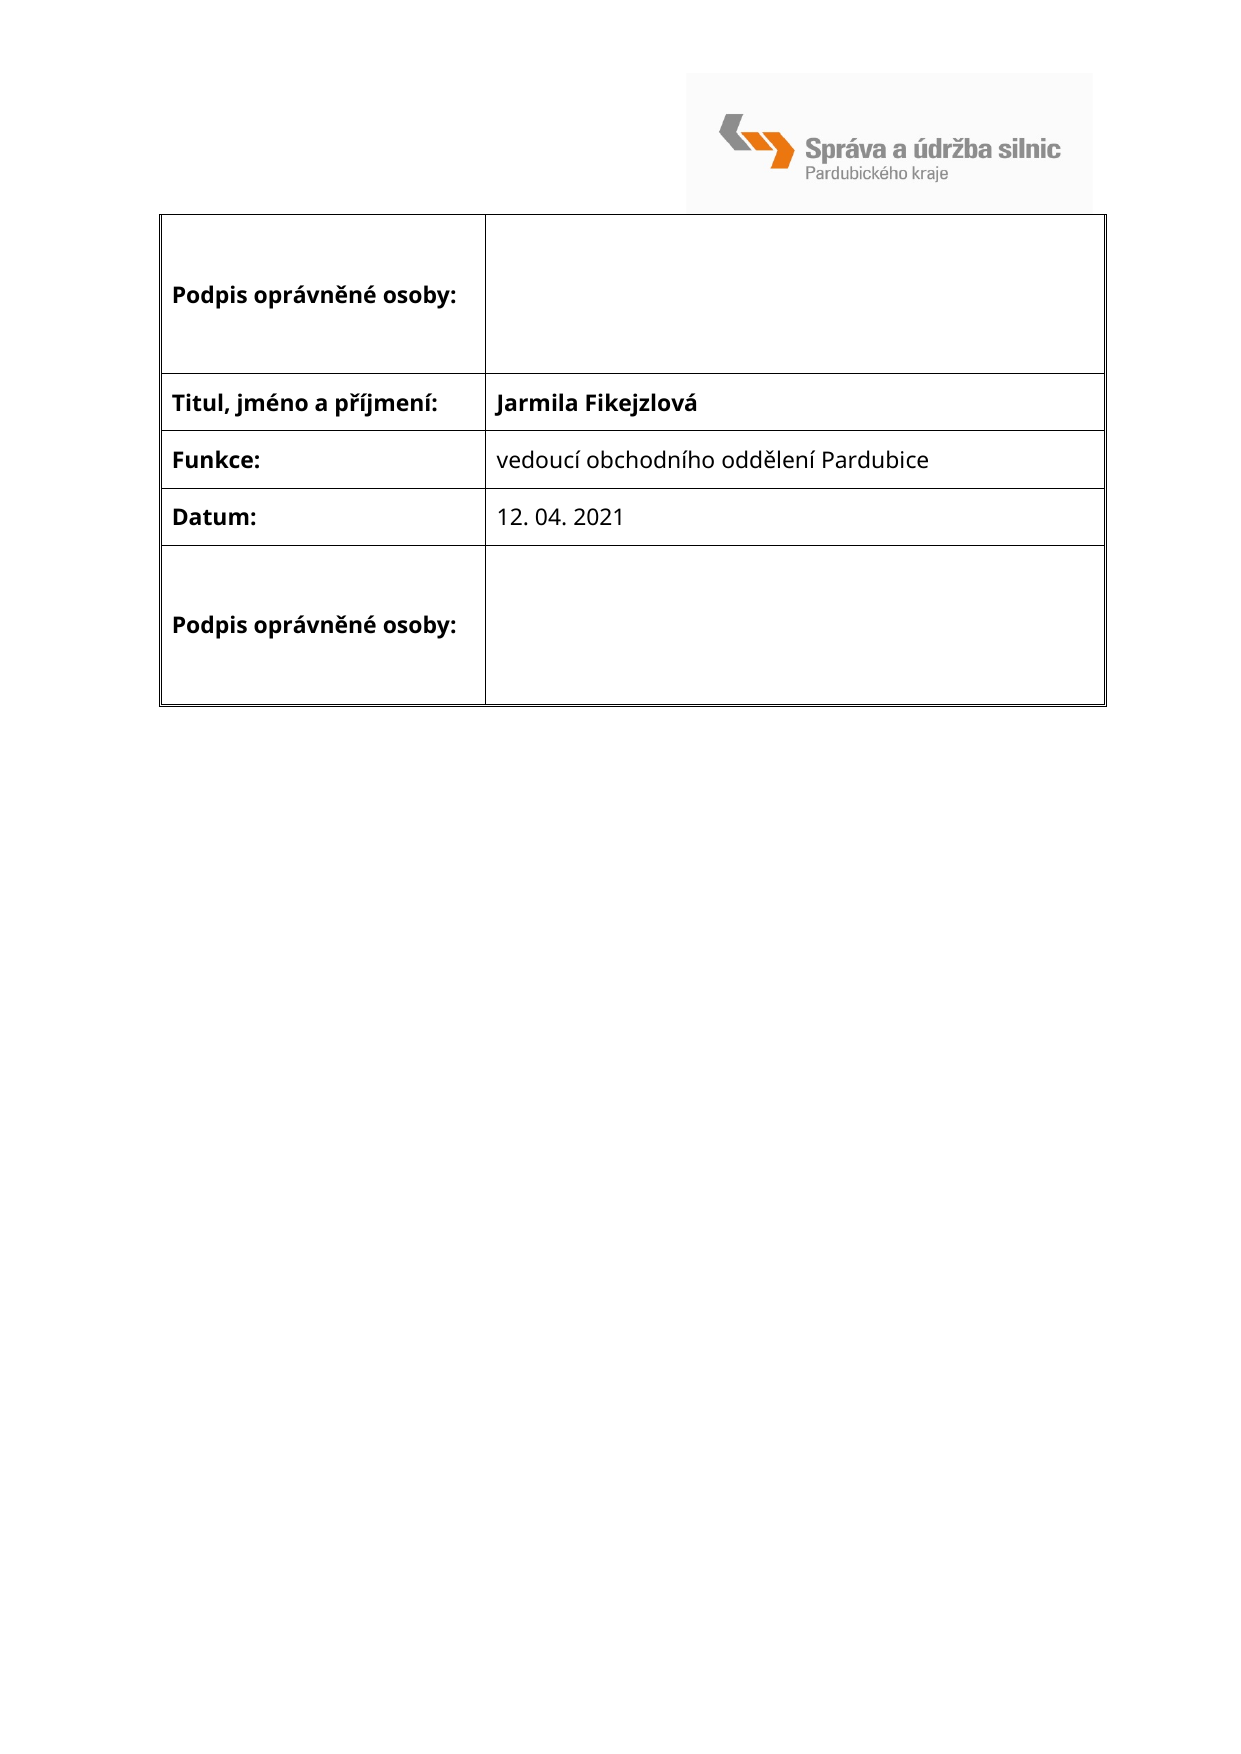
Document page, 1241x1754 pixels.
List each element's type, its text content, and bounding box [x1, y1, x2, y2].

table_cell Podpis oprávněné osoby: [162, 215, 485, 373]
table_cell Funkce: [162, 431, 485, 488]
table_cell [486, 546, 1104, 703]
table_cell [486, 215, 1104, 373]
table_cell Titul, jméno a příjmení: [162, 374, 485, 430]
table_cell Jarmila Fikejzlová [486, 374, 1104, 430]
table_cell vedoucí obchodního oddělení Pardubice [486, 431, 1104, 488]
table_cell 12. 04. 2021 [486, 489, 1104, 545]
table_cell Datum: [162, 489, 485, 545]
table_cell Podpis oprávněné osoby: [162, 546, 485, 703]
picture [686, 73, 1093, 214]
